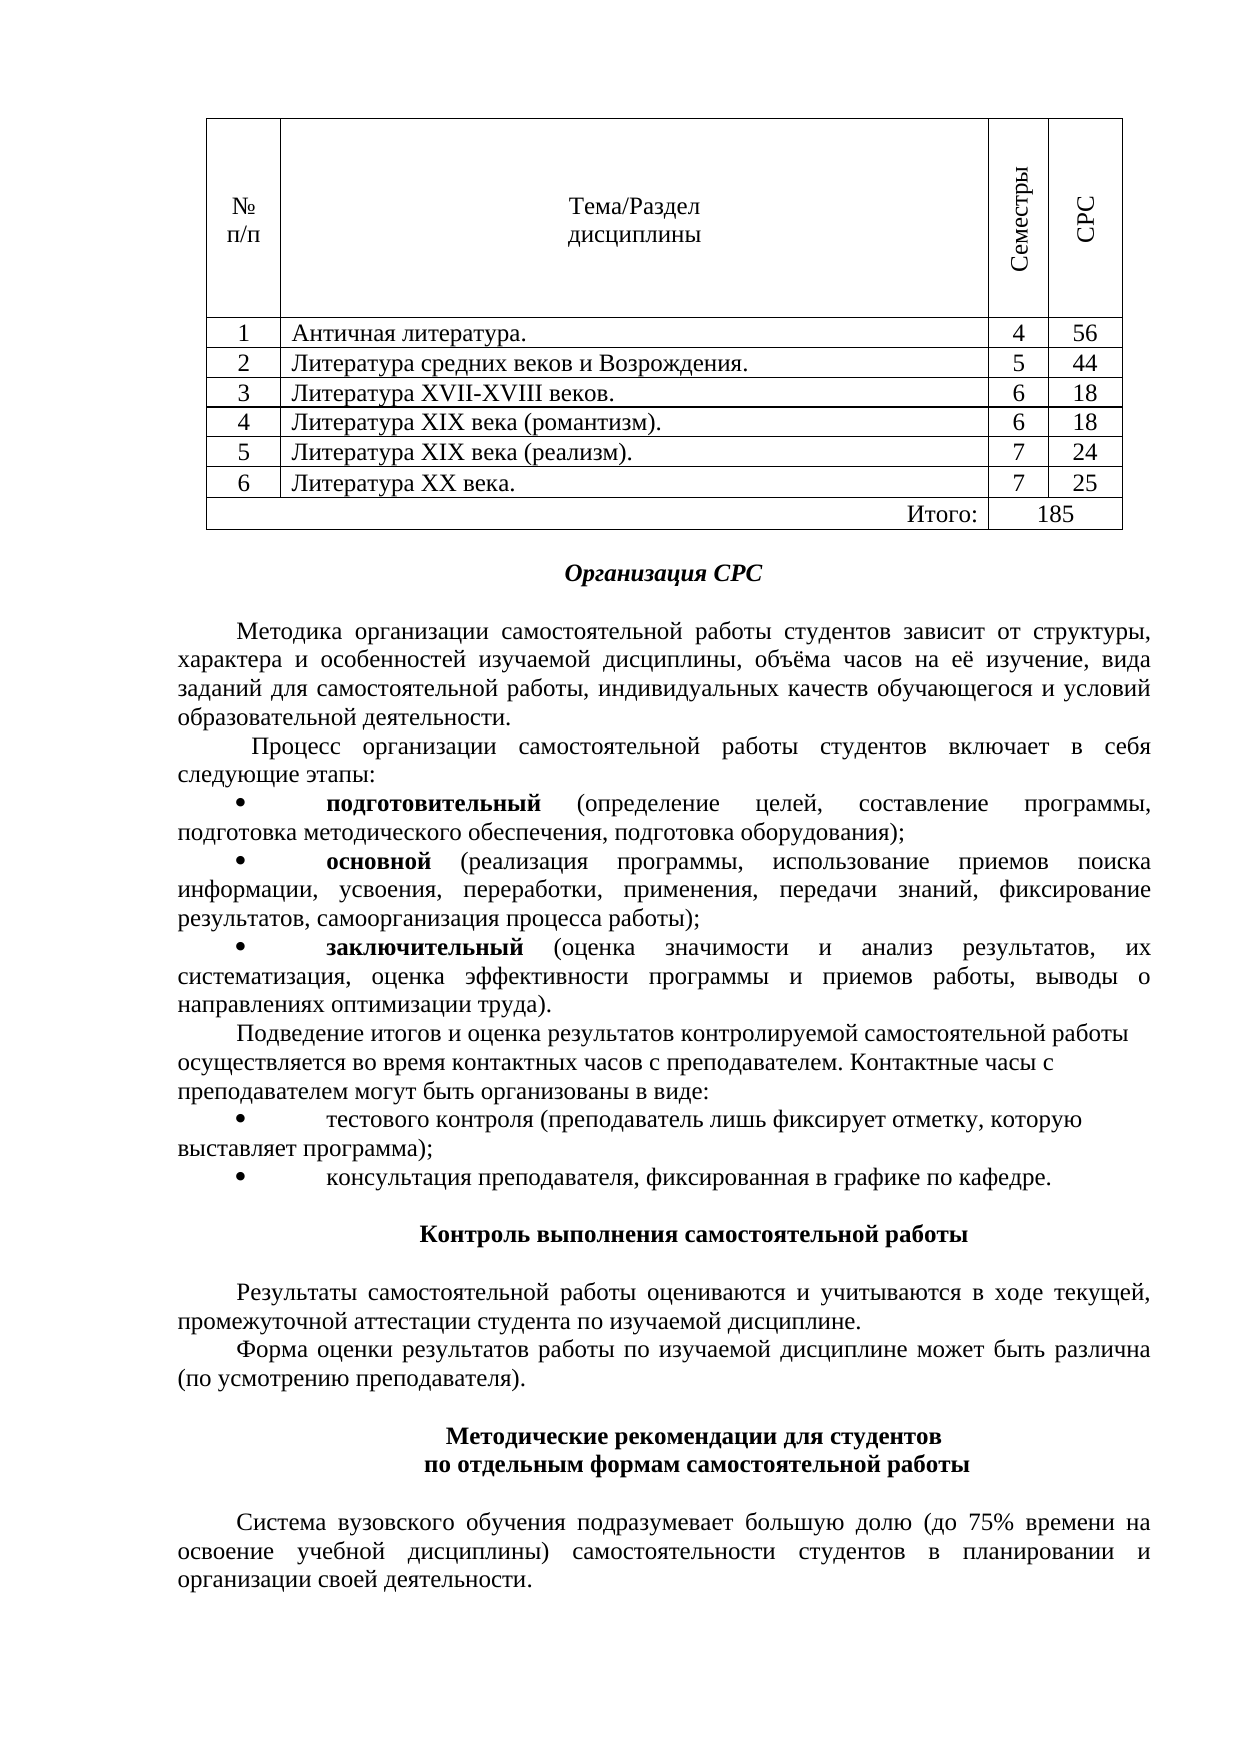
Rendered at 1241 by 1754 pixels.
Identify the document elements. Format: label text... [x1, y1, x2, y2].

table_cell Литература XVII-XVIII веков. [281, 378, 988, 406]
text Процесс организации самостоятельной работы студентов включает в себя следующие этапы: [177, 731, 1152, 788]
text Методика организации самостоятельной работы студентов зависит от структуры, характера и особенностей изучаемой дисциплины, объёма часов на её изучение, вида заданий для самостоятельной работы, индивидуальных качеств обучающегося и условий образовательной деятельности. [177, 616, 1152, 731]
table_cell 18 [1049, 408, 1122, 436]
table_cell 6 [207, 467, 280, 497]
list тестового контроля (преподаватель лишь фиксирует отметку, которую выставляет программа); [177, 1104, 1152, 1162]
table_cell Литература средних веков и Возрождения. [281, 348, 988, 377]
list основной (реализация программы, использование приемов поиска информации, усвоения, переработки, применения, передачи знаний, фиксирование результатов, самоорганизация процесса работы); [177, 846, 1152, 932]
table_header СРС [1049, 119, 1122, 317]
table_header Семестры [989, 119, 1048, 317]
table_cell Итого: [207, 498, 988, 528]
table_cell 1 [207, 318, 280, 347]
list заключительный (оценка значимости и анализ результатов, их систематизация, оценка эффективности программы и приемов работы, выводы о направлениях оптимизации труда). [177, 932, 1152, 1018]
table_cell 6 [989, 408, 1048, 436]
table_cell 5 [207, 437, 280, 466]
table_cell 25 [1049, 467, 1122, 497]
list подготовительный (определение целей, составление программы, подготовка методического обеспечения, подготовка оборудования); [177, 788, 1152, 846]
table_header Тема/Раздел дисциплины [281, 119, 988, 317]
table_cell 4 [207, 408, 280, 436]
table_cell 185 [989, 498, 1122, 528]
table_cell Литература XIX века (реализм). [281, 437, 988, 466]
table_cell 24 [1049, 437, 1122, 466]
table_cell 18 [1049, 378, 1122, 406]
text Результаты самостоятельной работы оцениваются и учитываются в ходе текущей, промежуточной аттестации студента по изучаемой дисциплине. [177, 1277, 1152, 1334]
table_cell 44 [1049, 348, 1122, 377]
table_cell Литература XIX века (романтизм). [281, 408, 988, 436]
table_cell Литература ХХ века. [281, 467, 988, 497]
text Контроль выполнения самостоятельной работы [177, 1219, 1152, 1248]
text Форма оценки результатов работы по изучаемой дисциплине может быть различна (по усмотрению преподавателя). [177, 1334, 1152, 1392]
table_cell 7 [989, 437, 1048, 466]
text Система вузовского обучения подразумевает большую долю (до 75% времени на освоение учебной дисциплины) самостоятельности студентов в планировании и организации своей деятельности. [177, 1507, 1152, 1593]
text Подведение итогов и оценка результатов контролируемой самостоятельной работы осуществляется во время контактных часов с преподавателем. Контактные часы с преподавателем могут быть организованы в виде: [177, 1018, 1152, 1104]
table_cell Античная литература. [281, 318, 988, 347]
list консультация преподавателя, фиксированная в графике по кафедре. [177, 1162, 1152, 1191]
text по отдельным формам самостоятельной работы [177, 1449, 1152, 1478]
table_cell 2 [207, 348, 280, 377]
table_cell 7 [989, 467, 1048, 497]
table_cell 3 [207, 378, 280, 406]
text Организация СРС [177, 558, 1152, 587]
table_cell 6 [989, 378, 1048, 406]
table_cell 56 [1049, 318, 1122, 347]
text Методические рекомендации для студентов [177, 1421, 1152, 1449]
table_cell 5 [989, 348, 1048, 377]
table_cell 4 [989, 318, 1048, 347]
table_header № п/п [207, 119, 280, 317]
